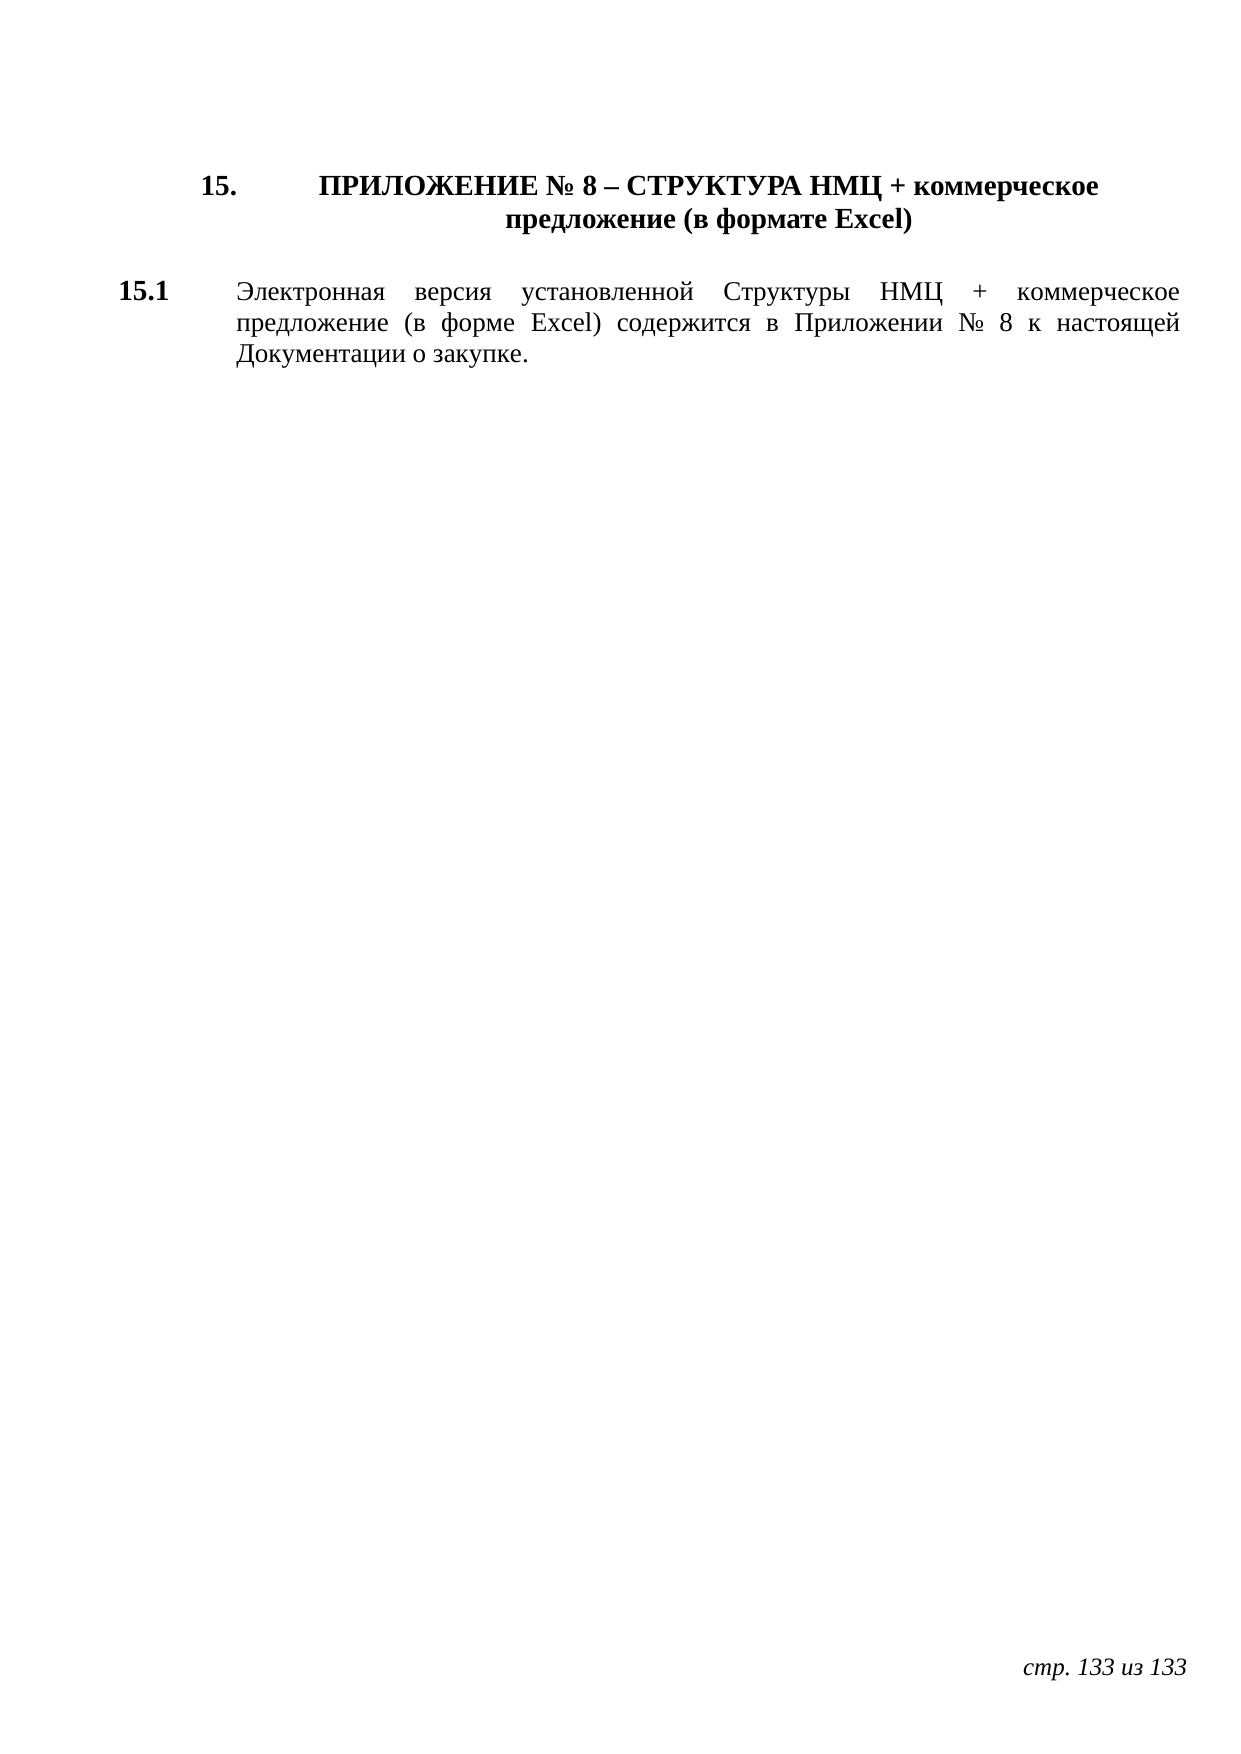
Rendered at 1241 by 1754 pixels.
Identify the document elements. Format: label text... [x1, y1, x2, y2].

subtitle ПРИЛОЖЕНИЕ № 8 – СТРУКТУРА НМЦ + коммерческое предложение (в формате Excel) [118, 168, 1181, 235]
subtitle Электронная версия установленной Структуры НМЦ + коммерческое предложение (в форме Excel) содержится в Приложении № 8 к настоящей Документации о закупке. [118, 273, 1181, 368]
